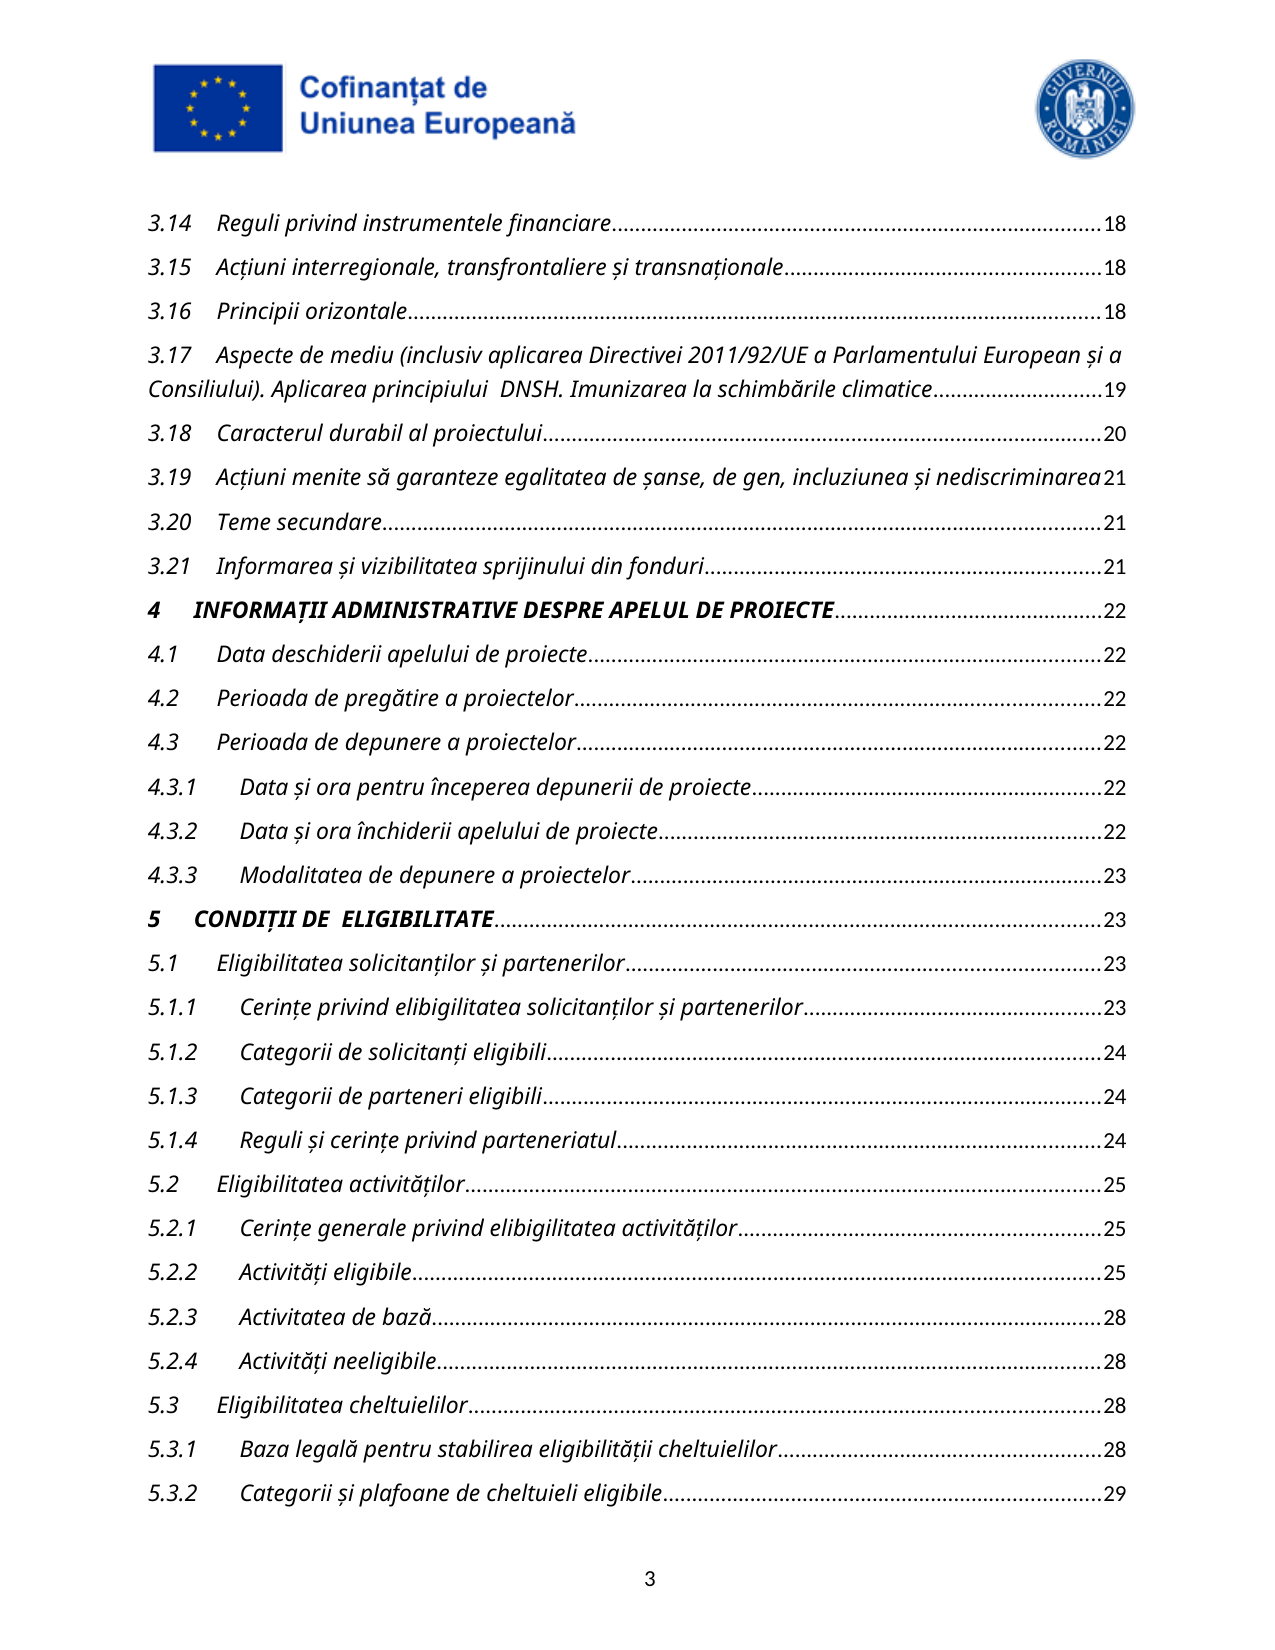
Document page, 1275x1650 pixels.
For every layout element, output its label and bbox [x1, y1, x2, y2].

picture [147, 59, 1137, 161]
